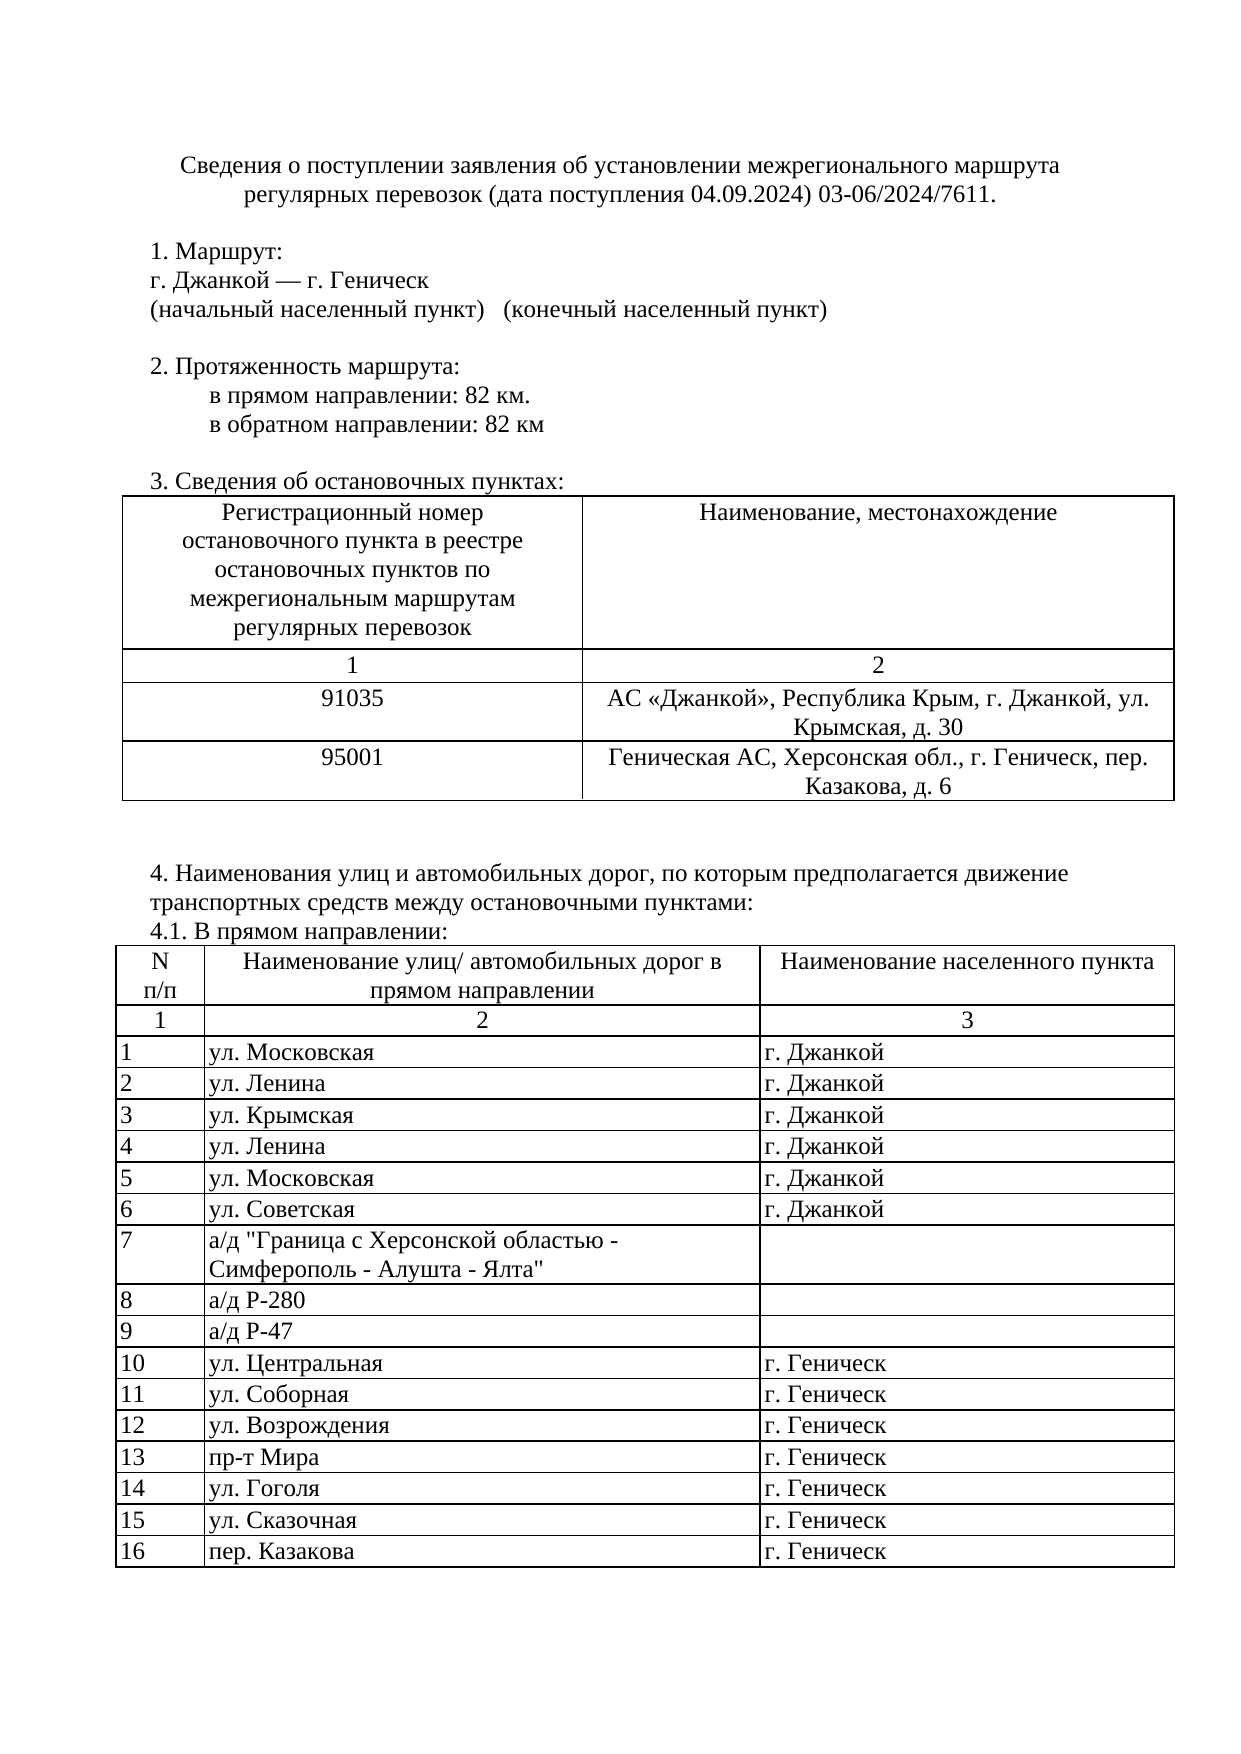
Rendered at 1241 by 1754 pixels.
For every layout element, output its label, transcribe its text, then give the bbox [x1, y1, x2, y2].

table_cell г. Геническ [761, 1536, 1174, 1566]
table_cell г. Геническ [761, 1411, 1174, 1440]
table_header Наименование, местонахождение [583, 497, 1173, 648]
table_cell [761, 1285, 1174, 1314]
table_cell 1 [117, 1037, 204, 1067]
table_cell 12 [117, 1411, 204, 1440]
table_cell г. Джанкой [761, 1131, 1174, 1161]
table_cell 2 [117, 1068, 204, 1098]
table_cell 3 [117, 1100, 204, 1130]
table_cell 11 [117, 1379, 204, 1409]
table_header Наименование улиц/ автомобильных дорог в прямом направлении [205, 946, 759, 1004]
text 3. Сведения об остановочных пунктах: [150, 466, 1090, 495]
table_cell г. Джанкой [761, 1100, 1174, 1130]
table_header Регистрационный номер остановочного пункта в реестре остановочных пунктов по межрегиональным маршрутам регулярных перевозок [123, 497, 582, 648]
text Сведения о поступлении заявления об установлении межрегионального маршрута регулярных перевозок (дата поступления 04.09.2024) 03-06/2024/7611. [150, 150, 1090, 207]
table_cell пр-т Мира [205, 1442, 759, 1472]
table_cell г. Джанкой [761, 1068, 1174, 1098]
table_cell АС «Джанкой», Республика Крым, г. Джанкой, ул. Крымская, д. 30 [583, 683, 1173, 740]
text г. Джанкой — г. Геническ [150, 265, 1090, 294]
table_cell 6 [117, 1194, 204, 1224]
text в обратном направлении: 82 км [150, 409, 1090, 437]
table_cell г. Геническ [761, 1473, 1174, 1503]
text 1. Маршрут: [150, 236, 1090, 265]
table_cell г. Джанкой [761, 1037, 1174, 1067]
text 4.1. В прямом направлении: [150, 916, 1090, 945]
table_cell 8 [117, 1285, 204, 1314]
table_cell 10 [117, 1348, 204, 1377]
table_cell а/д "Граница с Херсонской областью - Симферополь - Алушта - Ялта" [205, 1226, 759, 1283]
table_cell 2 [583, 650, 1173, 681]
table_cell ул. Соборная [205, 1379, 759, 1409]
table_cell 1 [117, 1006, 204, 1035]
table_cell 7 [117, 1226, 204, 1283]
table_cell 3 [761, 1006, 1174, 1035]
table_cell ул. Московская [205, 1163, 759, 1193]
text 4. Наименования улиц и автомобильных дорог, по которым предполагается движение транспортных средств между остановочными пунктами: [150, 858, 1090, 916]
table_cell г. Джанкой [761, 1163, 1174, 1193]
table_header N п/п [117, 946, 204, 1004]
table_cell 5 [117, 1163, 204, 1193]
table_cell г. Геническ [761, 1348, 1174, 1377]
table_cell 9 [117, 1316, 204, 1346]
text в прямом направлении: 82 км. [150, 380, 1090, 409]
table_cell ул. Центральная [205, 1348, 759, 1377]
table_cell 91035 [123, 683, 582, 740]
table_cell ул. Гоголя [205, 1473, 759, 1503]
table_cell 16 [117, 1536, 204, 1566]
table_cell г. Джанкой [761, 1194, 1174, 1224]
table_cell 14 [117, 1473, 204, 1503]
table_cell ул. Ленина [205, 1131, 759, 1161]
table_cell г. Геническ [761, 1442, 1174, 1472]
table_cell ул. Сказочная [205, 1505, 759, 1535]
table_cell пер. Казакова [205, 1536, 759, 1566]
text 2. Протяженность маршрута: [150, 351, 1090, 380]
table_cell [761, 1316, 1174, 1346]
table_cell 2 [205, 1006, 759, 1035]
table_cell ул. Крымская [205, 1100, 759, 1130]
table_cell г. Геническ [761, 1379, 1174, 1409]
table_header Наименование населенного пункта [761, 946, 1174, 1004]
table_cell а/д Р-47 [205, 1316, 759, 1346]
table_cell 1 [123, 650, 582, 681]
table_cell 15 [117, 1505, 204, 1535]
table_cell ул. Московская [205, 1037, 759, 1067]
table_cell ул. Возрождения [205, 1411, 759, 1440]
text (начальный населенный пункт) (конечный населенный пункт) [150, 294, 1090, 322]
table_cell а/д Р-280 [205, 1285, 759, 1314]
table_cell 4 [117, 1131, 204, 1161]
table_cell ул. Советская [205, 1194, 759, 1224]
table_cell [761, 1226, 1174, 1283]
table_cell 95001 [123, 742, 582, 799]
table_cell Геническая АС, Херсонская обл., г. Геническ, пер. Казакова, д. 6 [583, 742, 1173, 799]
table_cell ул. Ленина [205, 1068, 759, 1098]
table_cell 13 [117, 1442, 204, 1472]
table_cell г. Геническ [761, 1505, 1174, 1535]
